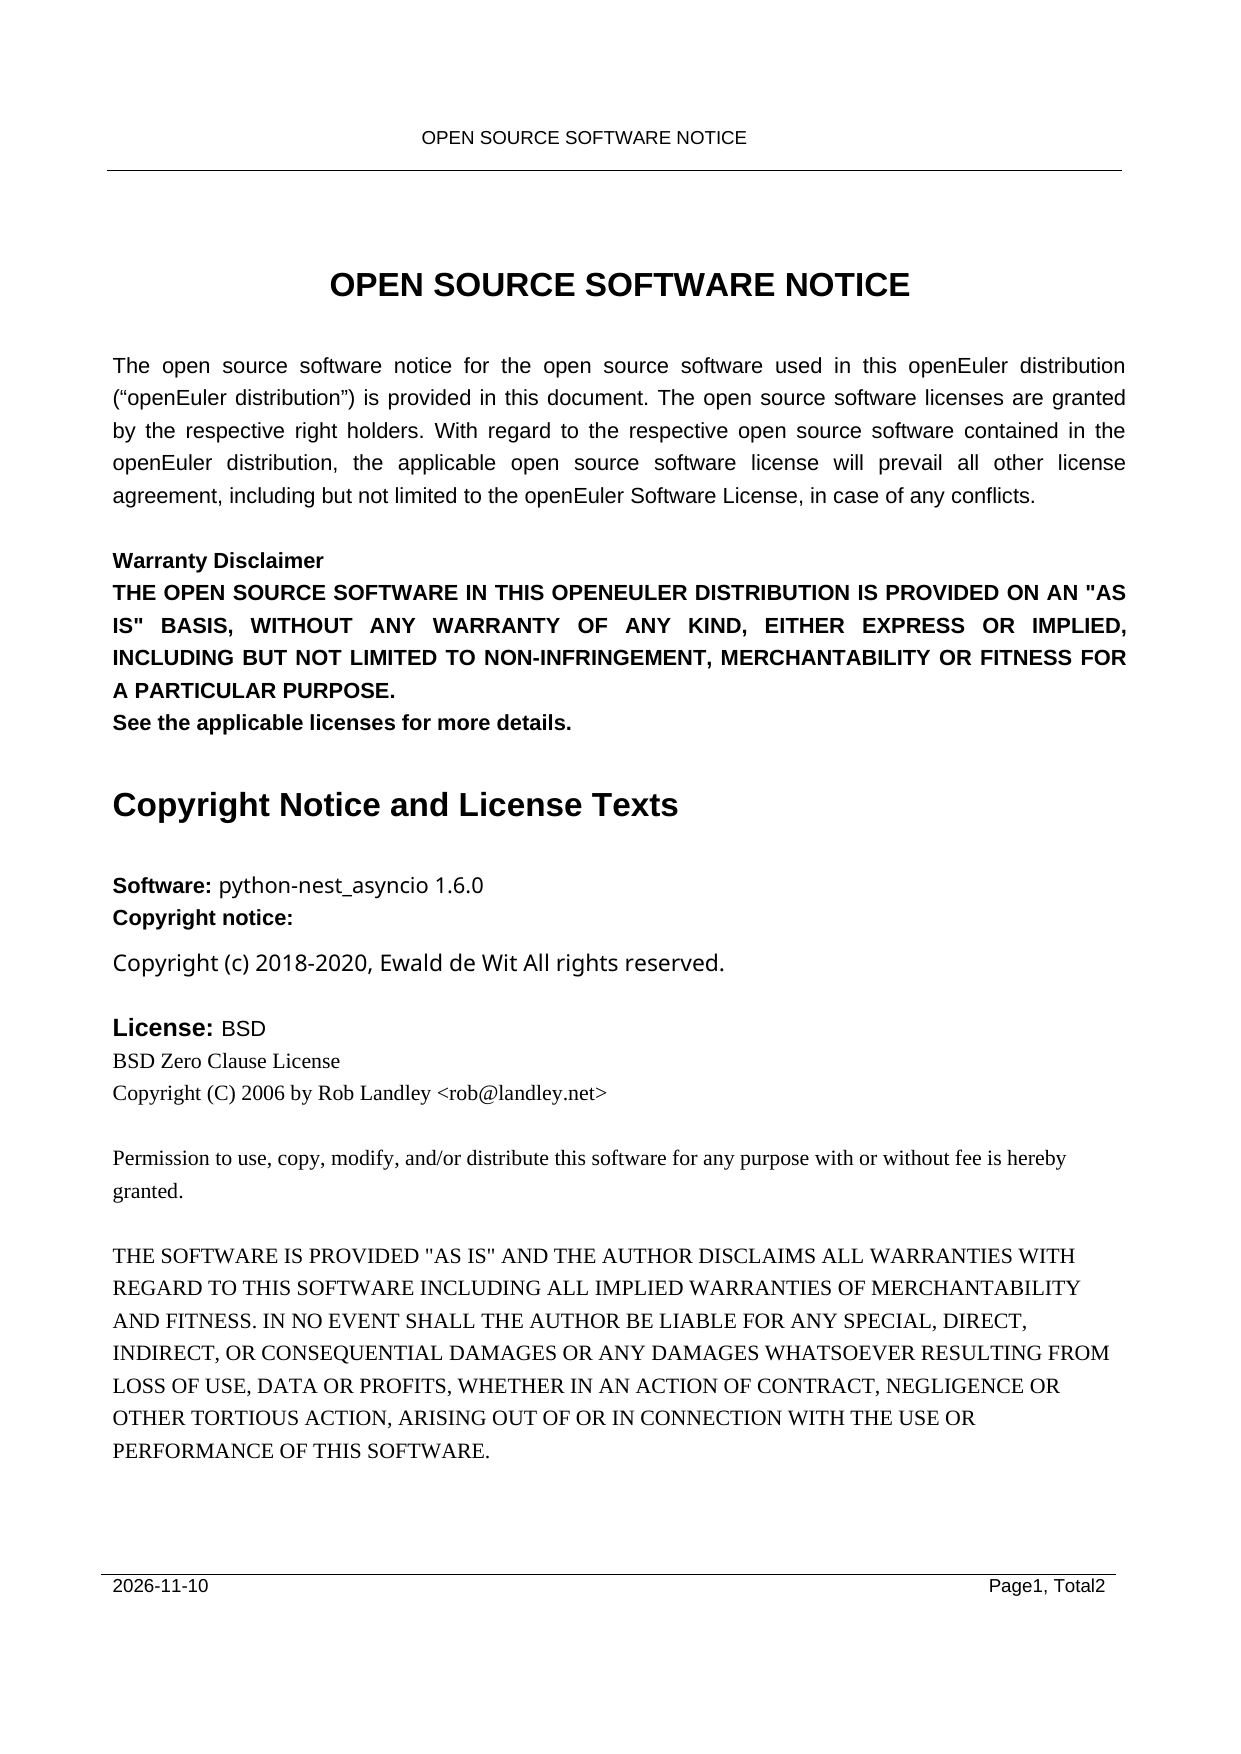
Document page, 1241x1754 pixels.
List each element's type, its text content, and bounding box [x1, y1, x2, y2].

text Copyright notice: [112, 901, 1128, 934]
text BSD Zero Clause License Copyright (C) 2006 by Rob Landley <rob@landley.net> Permission to use, copy, modify, and/or distribute this software for any purpose with or without fee is hereby granted. THE SOFTWARE IS PROVIDED "AS IS" AND THE AUTHOR DISCLAIMS ALL WARRANTIES WITH REGARD TO THIS SOFTWARE INCLUDING ALL IMPLIED WARRANTIES OF MERCHANTABILITY AND FITNESS. IN NO EVENT SHALL THE AUTHOR BE LIABLE FOR ANY SPECIAL, DIRECT, INDIRECT, OR CONSEQUENTIAL DAMAGES OR ANY DAMAGES WHATSOEVER RESULTING FROM LOSS OF USE, DATA OR PROFITS, WHETHER IN AN ACTION OF CONTRACT, NEGLIGENCE OR OTHER TORTIOUS ACTION, ARISING OUT OF OR IN CONNECTION WITH THE USE OR PERFORMANCE OF THIS SOFTWARE. [112, 1044, 1128, 1499]
text OPEN SOURCE SOFTWARE NOTICE [112, 251, 1128, 316]
text Copyright Notice and License Texts [112, 771, 1128, 836]
text Copyright (c) 2018-2020, Ewald de Wit All rights reserved. [112, 947, 1128, 1012]
text The open source software notice for the open source software used in this openEuler distribution (“openEuler distribution”) is provided in this document. The open source software licenses are granted by the respective right holders. With regard to the respective open source software contained in the openEuler distribution, the applicable open source software license will prevail all other license agreement, including but not limited to the openEuler Software License, in case of any conflicts. [112, 349, 1128, 511]
text THE OPEN SOURCE SOFTWARE IN THIS OPENEULER DISTRIBUTION IS PROVIDED ON AN "AS IS" BASIS, WITHOUT ANY WARRANTY OF ANY KIND, EITHER EXPRESS OR IMPLIED, INCLUDING BUT NOT LIMITED TO NON-INFRINGEMENT, MERCHANTABILITY OR FITNESS FOR A PARTICULAR PURPOSE. See the applicable licenses for more details. [112, 576, 1128, 739]
text Warranty Disclaimer [112, 544, 1128, 576]
title Software: python-nest_asyncio 1.6.0 [112, 869, 1128, 901]
text License: BSD [112, 1012, 1128, 1044]
